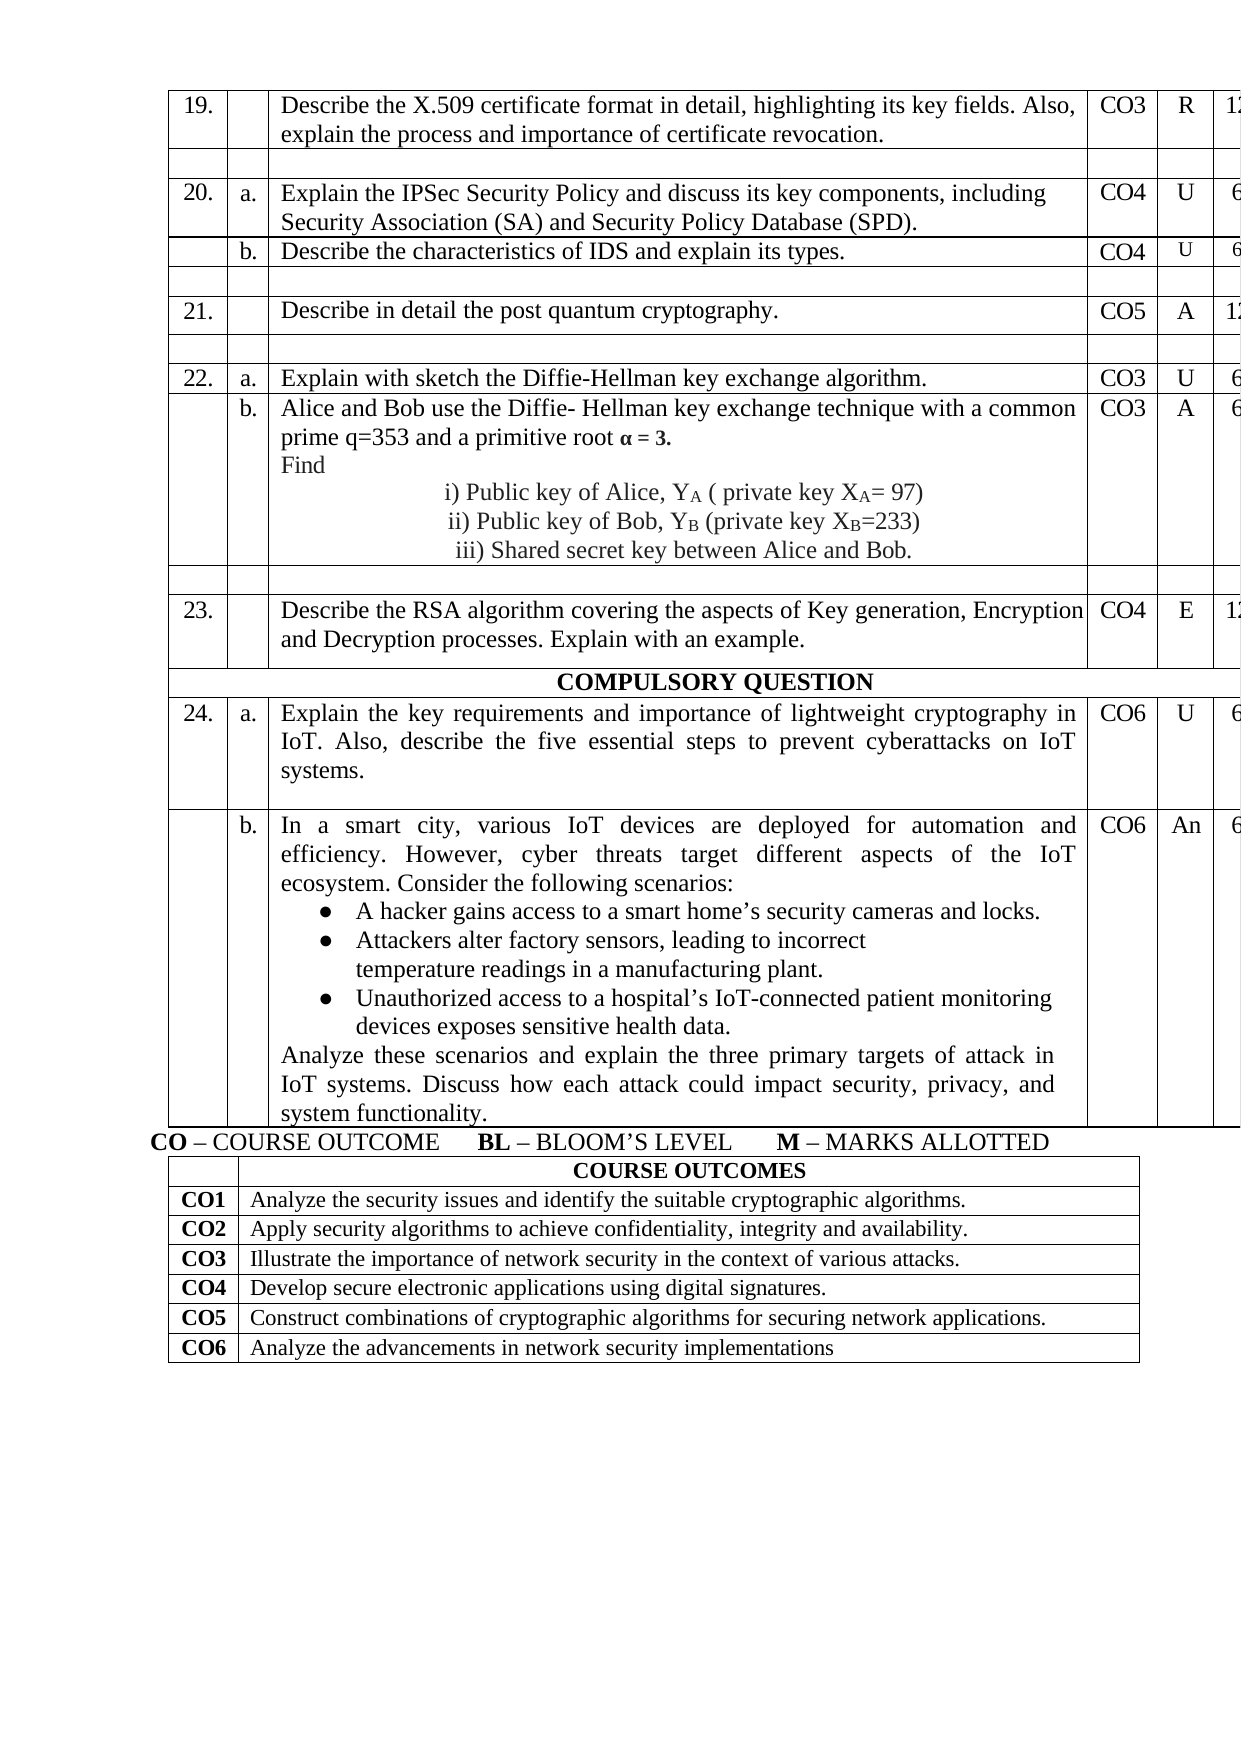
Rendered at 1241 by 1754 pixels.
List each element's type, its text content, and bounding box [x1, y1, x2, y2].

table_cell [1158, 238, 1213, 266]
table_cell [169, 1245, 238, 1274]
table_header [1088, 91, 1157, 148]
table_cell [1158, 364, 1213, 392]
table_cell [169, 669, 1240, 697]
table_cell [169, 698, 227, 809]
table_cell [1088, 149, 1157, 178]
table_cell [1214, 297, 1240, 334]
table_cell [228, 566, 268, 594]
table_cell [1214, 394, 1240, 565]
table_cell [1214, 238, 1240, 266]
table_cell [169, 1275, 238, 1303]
text CO – COURSE OUTCOME BL – BLOOM’S LEVEL M – MARKS ALLOTTED [150, 1127, 1090, 1156]
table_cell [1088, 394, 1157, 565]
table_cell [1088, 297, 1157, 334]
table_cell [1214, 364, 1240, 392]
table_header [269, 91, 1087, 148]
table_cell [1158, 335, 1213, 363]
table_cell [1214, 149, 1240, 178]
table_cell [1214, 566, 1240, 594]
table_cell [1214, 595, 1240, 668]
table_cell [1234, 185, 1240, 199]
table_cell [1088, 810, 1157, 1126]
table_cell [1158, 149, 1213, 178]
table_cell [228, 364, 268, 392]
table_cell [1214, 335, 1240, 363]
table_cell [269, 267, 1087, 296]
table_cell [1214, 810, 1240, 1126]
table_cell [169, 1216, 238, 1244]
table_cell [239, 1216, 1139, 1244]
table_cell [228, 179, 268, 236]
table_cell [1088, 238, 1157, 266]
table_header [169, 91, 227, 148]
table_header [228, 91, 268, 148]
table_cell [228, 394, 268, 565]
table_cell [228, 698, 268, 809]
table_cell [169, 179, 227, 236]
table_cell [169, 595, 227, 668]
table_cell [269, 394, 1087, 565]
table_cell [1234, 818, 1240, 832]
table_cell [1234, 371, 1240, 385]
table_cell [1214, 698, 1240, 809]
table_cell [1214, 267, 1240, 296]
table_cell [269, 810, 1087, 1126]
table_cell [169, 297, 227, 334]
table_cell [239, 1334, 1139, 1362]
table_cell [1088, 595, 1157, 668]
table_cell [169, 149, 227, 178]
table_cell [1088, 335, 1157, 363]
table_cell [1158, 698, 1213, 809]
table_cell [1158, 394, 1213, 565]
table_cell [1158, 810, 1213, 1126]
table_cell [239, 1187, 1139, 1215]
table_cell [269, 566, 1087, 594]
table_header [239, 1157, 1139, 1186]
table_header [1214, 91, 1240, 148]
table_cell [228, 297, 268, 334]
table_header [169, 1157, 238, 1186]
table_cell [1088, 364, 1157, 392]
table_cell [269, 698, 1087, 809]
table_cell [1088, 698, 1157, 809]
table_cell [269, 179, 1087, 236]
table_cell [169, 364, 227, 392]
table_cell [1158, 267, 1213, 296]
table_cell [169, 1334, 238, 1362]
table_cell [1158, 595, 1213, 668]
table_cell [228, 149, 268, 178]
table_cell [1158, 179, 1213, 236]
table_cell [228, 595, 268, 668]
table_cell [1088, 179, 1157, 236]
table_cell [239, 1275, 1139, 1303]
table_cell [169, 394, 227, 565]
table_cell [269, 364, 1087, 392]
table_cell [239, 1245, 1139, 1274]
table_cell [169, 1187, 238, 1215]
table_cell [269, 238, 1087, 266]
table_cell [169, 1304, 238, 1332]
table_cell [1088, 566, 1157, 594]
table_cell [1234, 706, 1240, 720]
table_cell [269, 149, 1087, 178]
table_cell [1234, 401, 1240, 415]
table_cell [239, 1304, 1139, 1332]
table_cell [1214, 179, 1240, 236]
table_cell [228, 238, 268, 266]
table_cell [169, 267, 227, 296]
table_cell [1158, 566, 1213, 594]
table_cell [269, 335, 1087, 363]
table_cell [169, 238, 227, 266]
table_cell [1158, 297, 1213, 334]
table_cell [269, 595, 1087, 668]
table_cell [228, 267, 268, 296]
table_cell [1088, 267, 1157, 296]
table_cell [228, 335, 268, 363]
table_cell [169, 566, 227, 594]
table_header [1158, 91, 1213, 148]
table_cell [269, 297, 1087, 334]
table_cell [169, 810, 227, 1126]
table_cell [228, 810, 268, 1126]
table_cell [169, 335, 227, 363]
